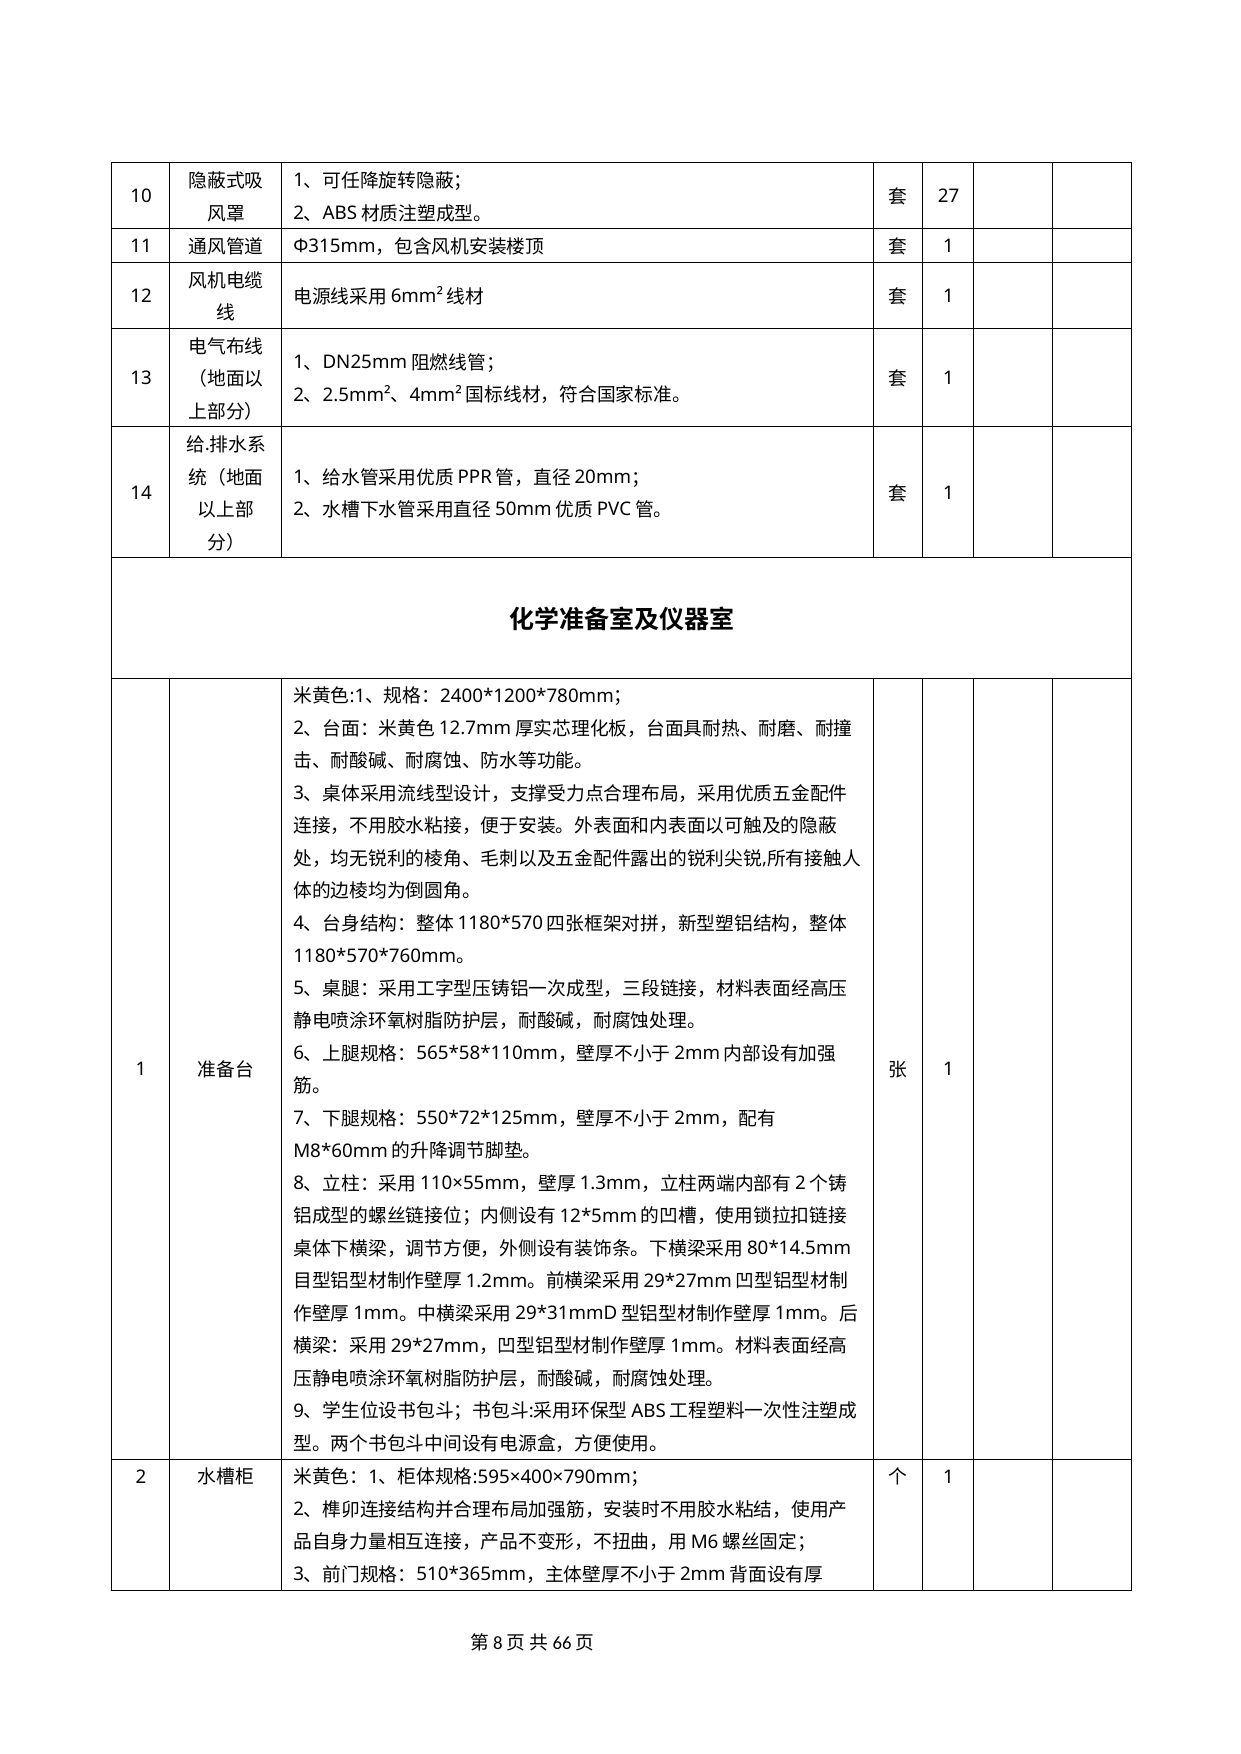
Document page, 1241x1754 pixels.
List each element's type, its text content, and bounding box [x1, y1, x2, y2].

table_cell 1、给水管采用优质PPR管，直径20mm； 2、水槽下水管采用直径50mm优质PVC管。 [282, 427, 873, 557]
table_cell 1 [923, 1460, 973, 1589]
table_cell 电源线采用6mm²线材 [282, 263, 873, 328]
table_cell 给.排水系统（地面以上部分） [170, 427, 281, 557]
table_cell [1053, 427, 1131, 557]
table_cell [1053, 329, 1131, 426]
table_cell 电气布线（地面以上部分） [170, 329, 281, 426]
table_cell 准备台 [170, 679, 281, 1458]
table_cell 27 [923, 163, 973, 228]
table_cell 12 [112, 263, 169, 328]
table_cell [974, 1460, 1052, 1589]
table_cell 1 [923, 263, 973, 328]
table_cell [974, 229, 1052, 262]
table_cell [974, 679, 1052, 1458]
table_cell [974, 263, 1052, 328]
table_cell 套 [874, 163, 922, 228]
table_cell 隐蔽式吸风罩 [170, 163, 281, 228]
table_cell 米黄色:1、规格：2400*1200*780mm； 2、台面：米黄色12.7mm厚实芯理化板，台面具耐热、耐磨、耐撞击、耐酸碱、耐腐蚀、防水等功能。 3、桌体采用流线型设计，支撑受力点合理布局，采用优质五金配件连接，不用胶水粘接，便于安装。外表面和内表面以可触及的隐蔽处，均无锐利的棱角、毛刺以及五金配件露出的锐利尖锐,所有接触人体的边棱均为倒圆角。 4、台身结构：整体1180*570四张框架对拼，新型塑铝结构，整体1180*570*760mm。 5、桌腿：采用工字型压铸铝一次成型，三段链接，材料表面经高压静电喷涂环氧树脂防护层，耐酸碱，耐腐蚀处理。 6、上腿规格：565*58*110mm，壁厚不小于2mm内部设有加强筋。 7、下腿规格：550*72*125mm，壁厚不小于2mm，配有M8*60mm的升降调节脚垫。 8、立柱：采用110×55mm，壁厚1.3mm，立柱两端内部有2个铸铝成型的螺丝链接位；内侧设有12*5mm的凹槽，使用锁拉扣链接桌体下横梁，调节方便，外侧设有装饰条。下横梁采用80*14.5mm目型铝型材制作壁厚1.2mm。前横梁采用29*27mm凹型铝型材制作壁厚1mm。中横梁采用29*31mmD型铝型材制作壁厚1mm。后横梁：采用29*27mm，凹型铝型材制作壁厚1mm。材料表面经高压静电喷涂环氧树脂防护层，耐酸碱，耐腐蚀处理。 9、学生位设书包斗；书包斗:采用环保型ABS工程塑料一次性注塑成型。两个书包斗中间设有电源盒，方便使用。 [282, 679, 873, 1458]
table_cell 套 [874, 229, 922, 262]
table_cell 1 [923, 229, 973, 262]
table_cell 通风管道 [170, 229, 281, 262]
table_cell [974, 427, 1052, 557]
table_cell [1053, 679, 1131, 1458]
table_cell 1 [923, 679, 973, 1458]
table_cell [974, 329, 1052, 426]
table_cell [1053, 229, 1131, 262]
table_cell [282, 1460, 873, 1589]
table_cell [1053, 263, 1131, 328]
table_cell 套 [874, 263, 922, 328]
table_cell 个 [874, 1460, 922, 1589]
table_cell 2 [112, 1460, 169, 1589]
table_cell 13 [112, 329, 169, 426]
table_cell 11 [112, 229, 169, 262]
table_cell 张 [874, 679, 922, 1458]
table_cell 风机电缆线 [170, 263, 281, 328]
table_cell 1、可任降旋转隐蔽； 2、ABS材质注塑成型。 [282, 163, 873, 228]
table_cell [1053, 1460, 1131, 1589]
table_cell [974, 163, 1052, 228]
table_cell [1053, 163, 1131, 228]
table_cell 化学准备室及仪器室 [112, 558, 1131, 677]
table_cell 1 [923, 329, 973, 426]
table_cell 1、DN25mm阻燃线管； 2、2.5mm²、4mm²国标线材，符合国家标准。 [282, 329, 873, 426]
table_cell Ф315mm，包含风机安装楼顶 [282, 229, 873, 262]
table_cell 套 [874, 329, 922, 426]
table_cell 套 [874, 427, 922, 557]
table_cell 水槽柜 [170, 1460, 281, 1589]
table_cell 1 [112, 679, 169, 1458]
table_cell 14 [112, 427, 169, 557]
table_cell 1 [923, 427, 973, 557]
table_cell 10 [112, 163, 169, 228]
